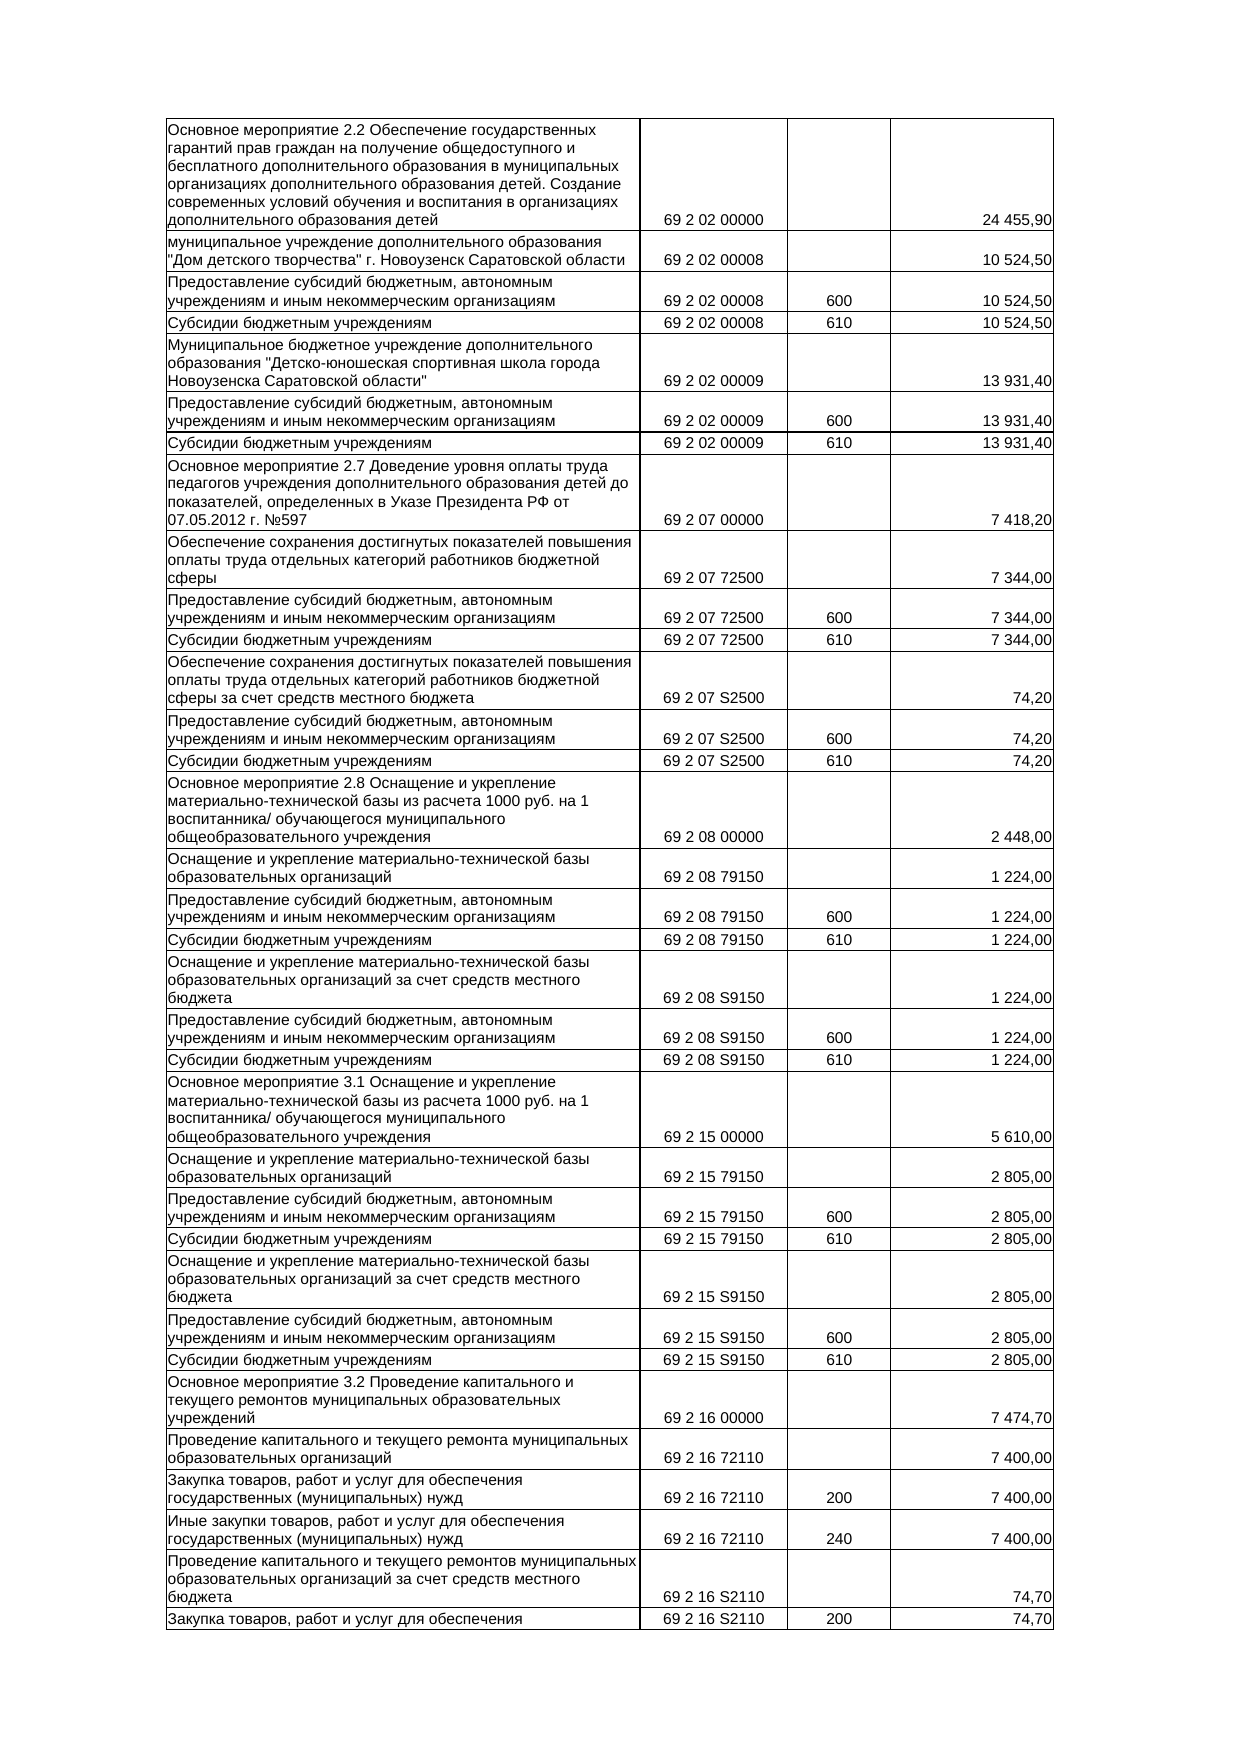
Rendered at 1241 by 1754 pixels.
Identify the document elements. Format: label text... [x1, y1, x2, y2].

table_cell 69 2 07 00000 [641, 455, 787, 530]
table_cell 610 [788, 1228, 890, 1249]
table_cell 69 2 16 72110 [641, 1429, 787, 1468]
table_cell 7 474,70 [891, 1371, 1053, 1428]
table_cell Предоставление субсидий бюджетным, автономным учреждениям и иным некоммерческим организациям [167, 889, 639, 928]
table_cell Основное мероприятие 2.8 Оснащение и укрепление материально-технической базы из расчета 1000 руб. на 1 воспитанника/ обучающегося муниципального общеобразовательного учреждения [167, 772, 639, 847]
table_cell 10 524,50 [891, 312, 1053, 333]
table_cell Оснащение и укрепление материально-технической базы образовательных организаций [167, 1148, 639, 1187]
table_cell Предоставление субсидий бюджетным, автономным учреждениям и иным некоммерческим организациям [167, 1309, 639, 1348]
table_cell 610 [788, 312, 890, 333]
table_cell 600 [788, 1188, 890, 1227]
table_cell 69 2 08 00000 [641, 772, 787, 847]
table_cell 610 [788, 1349, 890, 1370]
table_cell 600 [788, 392, 890, 431]
table_cell 69 2 07 72500 [641, 589, 787, 628]
table_cell 69 2 02 00009 [641, 433, 787, 454]
table_cell 610 [788, 629, 890, 651]
table_cell 13 931,40 [891, 334, 1053, 391]
table_cell 69 2 02 00000 [641, 119, 787, 230]
table_cell 69 2 07 S2500 [641, 710, 787, 749]
table_cell 10 524,50 [891, 272, 1053, 311]
table_cell 13 931,40 [891, 433, 1053, 454]
table_cell [788, 1429, 890, 1468]
table_cell 69 2 16 72110 [641, 1510, 787, 1549]
table_cell [788, 951, 890, 1008]
table_cell 69 2 16 S2110 [641, 1550, 787, 1607]
table_cell Субсидии бюджетным учреждениям [167, 1228, 639, 1249]
table_cell 69 2 08 S9150 [641, 1009, 787, 1048]
table_cell 600 [788, 589, 890, 628]
table_cell Субсидии бюджетным учреждениям [167, 1349, 639, 1370]
table_cell 69 2 08 79150 [641, 849, 787, 888]
table_cell 69 2 02 00009 [641, 334, 787, 391]
table_cell 24 455,90 [891, 119, 1053, 230]
table_cell [788, 334, 890, 391]
table_cell Субсидии бюджетным учреждениям [167, 929, 639, 950]
table_cell Субсидии бюджетным учреждениям [167, 1050, 639, 1071]
table_cell 2 805,00 [891, 1309, 1053, 1348]
table_cell [788, 231, 890, 271]
table_cell 600 [788, 710, 890, 749]
table_cell 2 805,00 [891, 1228, 1053, 1249]
table_cell Субсидии бюджетным учреждениям [167, 312, 639, 333]
table_cell 69 2 15 79150 [641, 1228, 787, 1249]
table_cell 69 2 15 S9150 [641, 1251, 787, 1308]
table_cell Предоставление субсидий бюджетным, автономным учреждениям и иным некоммерческим организациям [167, 272, 639, 311]
table_cell 69 2 16 72110 [641, 1470, 787, 1509]
table_cell 69 2 07 S2500 [641, 750, 787, 771]
table_cell 13 931,40 [891, 392, 1053, 431]
table_cell Предоставление субсидий бюджетным, автономным учреждениям и иным некоммерческим организациям [167, 1188, 639, 1227]
table_cell 69 2 02 00008 [641, 231, 787, 271]
table_cell Закупка товаров, работ и услуг для обеспечения государственных (муниципальных) нужд [167, 1470, 639, 1509]
table_cell Предоставление субсидий бюджетным, автономным учреждениям и иным некоммерческим организациям [167, 392, 639, 431]
table_cell Оснащение и укрепление материально-технической базы образовательных организаций за счет средств местного бюджета [167, 951, 639, 1008]
table_cell Иные закупки товаров, работ и услуг для обеспечения государственных (муниципальных) нужд [167, 1510, 639, 1549]
table_cell Субсидии бюджетным учреждениям [167, 433, 639, 454]
table_cell 2 805,00 [891, 1188, 1053, 1227]
table_cell 610 [788, 929, 890, 950]
table_cell 74,20 [891, 652, 1053, 709]
table_cell Субсидии бюджетным учреждениям [167, 750, 639, 771]
table_cell 74,20 [891, 750, 1053, 771]
table_cell 69 2 02 00009 [641, 392, 787, 431]
table_cell 1 224,00 [891, 849, 1053, 888]
table_cell 1 224,00 [891, 889, 1053, 928]
table_cell 7 400,00 [891, 1429, 1053, 1468]
table_cell [788, 849, 890, 888]
table_cell [788, 1371, 890, 1428]
table_cell 1 224,00 [891, 951, 1053, 1008]
table_cell [788, 1550, 890, 1607]
table_cell 69 2 15 S9150 [641, 1309, 787, 1348]
table_cell Предоставление субсидий бюджетным, автономным учреждениям и иным некоммерческим организациям [167, 1009, 639, 1048]
table_cell Предоставление субсидий бюджетным, автономным учреждениям и иным некоммерческим организациям [167, 589, 639, 628]
table_cell 7 344,00 [891, 589, 1053, 628]
table_cell 1 224,00 [891, 1009, 1053, 1048]
table_cell 7 400,00 [891, 1470, 1053, 1509]
table_cell 200 [788, 1470, 890, 1509]
table_cell Оснащение и укрепление материально-технической базы образовательных организаций за счет средств местного бюджета [167, 1251, 639, 1308]
table_cell 2 448,00 [891, 772, 1053, 847]
table_cell 1 224,00 [891, 929, 1053, 950]
table_cell 7 418,20 [891, 455, 1053, 530]
table_cell 69 2 07 S2500 [641, 652, 787, 709]
table_cell 69 2 15 S9150 [641, 1349, 787, 1370]
table_cell 69 2 08 79150 [641, 929, 787, 950]
table_cell 74,20 [891, 710, 1053, 749]
table_cell Субсидии бюджетным учреждениям [167, 629, 639, 651]
table_cell 600 [788, 272, 890, 311]
table_cell Основное мероприятие 2.7 Доведение уровня оплаты труда педагогов учреждения дополнительного образования детей до показателей, определенных в Указе Президента РФ от 07.05.2012 г. №597 [167, 455, 639, 530]
table_cell [788, 1072, 890, 1147]
table_cell [788, 531, 890, 588]
table_cell 5 610,00 [891, 1072, 1053, 1147]
table_cell Основное мероприятие 3.2 Проведение капитального и текущего ремонтов муниципальных образовательных учреждений [167, 1371, 639, 1428]
table_cell 610 [788, 750, 890, 771]
table_cell Муниципальное бюджетное учреждение дополнительного образования "Детско-юношеская спортивная школа города Новоузенска Саратовской области" [167, 334, 639, 391]
table_cell 10 524,50 [891, 231, 1053, 271]
table_cell 69 2 16 00000 [641, 1371, 787, 1428]
table_cell 74,70 [891, 1550, 1053, 1607]
table_cell 69 2 16 S2110 [641, 1608, 787, 1629]
table_cell [788, 1148, 890, 1187]
table_cell [788, 1251, 890, 1308]
table_cell 7 344,00 [891, 629, 1053, 651]
table_cell 600 [788, 1309, 890, 1348]
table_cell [167, 1608, 639, 1629]
table_cell 69 2 07 72500 [641, 531, 787, 588]
table_cell 69 2 15 79150 [641, 1148, 787, 1187]
table_cell 69 2 08 S9150 [641, 951, 787, 1008]
table_cell 69 2 08 79150 [641, 889, 787, 928]
table_cell Предоставление субсидий бюджетным, автономным учреждениям и иным некоммерческим организациям [167, 710, 639, 749]
table_cell 69 2 15 00000 [641, 1072, 787, 1147]
table_cell 610 [788, 433, 890, 454]
table_cell Проведение капитального и текущего ремонтов муниципальных образовательных организаций за счет средств местного бюджета [167, 1550, 639, 1607]
table_cell 2 805,00 [891, 1251, 1053, 1308]
table_cell 7 400,00 [891, 1510, 1053, 1549]
table_cell 610 [788, 1050, 890, 1071]
table_cell 69 2 02 00008 [641, 272, 787, 311]
table_cell 69 2 02 00008 [641, 312, 787, 333]
table_cell 69 2 07 72500 [641, 629, 787, 651]
table_cell Основное мероприятие 3.1 Оснащение и укрепление материально-технической базы из расчета 1000 руб. на 1 воспитанника/ обучающегося муниципального общеобразовательного учреждения [167, 1072, 639, 1147]
table_cell 2 805,00 [891, 1148, 1053, 1187]
table_cell 240 [788, 1510, 890, 1549]
table_cell 600 [788, 1009, 890, 1048]
table_cell 7 344,00 [891, 531, 1053, 588]
table_cell 74,70 [891, 1608, 1053, 1629]
table_cell 69 2 15 79150 [641, 1188, 787, 1227]
table_cell Оснащение и укрепление материально-технической базы образовательных организаций [167, 849, 639, 888]
table_cell [788, 652, 890, 709]
table_cell Проведение капитального и текущего ремонта муниципальных образовательных организаций [167, 1429, 639, 1468]
table_cell 2 805,00 [891, 1349, 1053, 1370]
table_cell [788, 772, 890, 847]
table_cell 1 224,00 [891, 1050, 1053, 1071]
table_cell 600 [788, 889, 890, 928]
table_cell Обеспечение сохранения достигнутых показателей повышения оплаты труда отдельных категорий работников бюджетной сферы [167, 531, 639, 588]
table_cell Основное мероприятие 2.2 Обеспечение государственных гарантий прав граждан на получение общедоступного и бесплатного дополнительного образования в муниципальных организациях дополнительного образования детей. Создание современных условий обучения и воспитания в организациях дополнительного образования детей [167, 119, 639, 230]
table_cell [788, 455, 890, 530]
table_cell [788, 119, 890, 230]
table_cell 69 2 08 S9150 [641, 1050, 787, 1071]
table_cell муниципальное учреждение дополнительного образования "Дом детского творчества" г. Новоузенск Саратовской области [167, 231, 639, 271]
table_cell Обеспечение сохранения достигнутых показателей повышения оплаты труда отдельных категорий работников бюджетной сферы за счет средств местного бюджета [167, 652, 639, 709]
table_cell 200 [788, 1608, 890, 1629]
